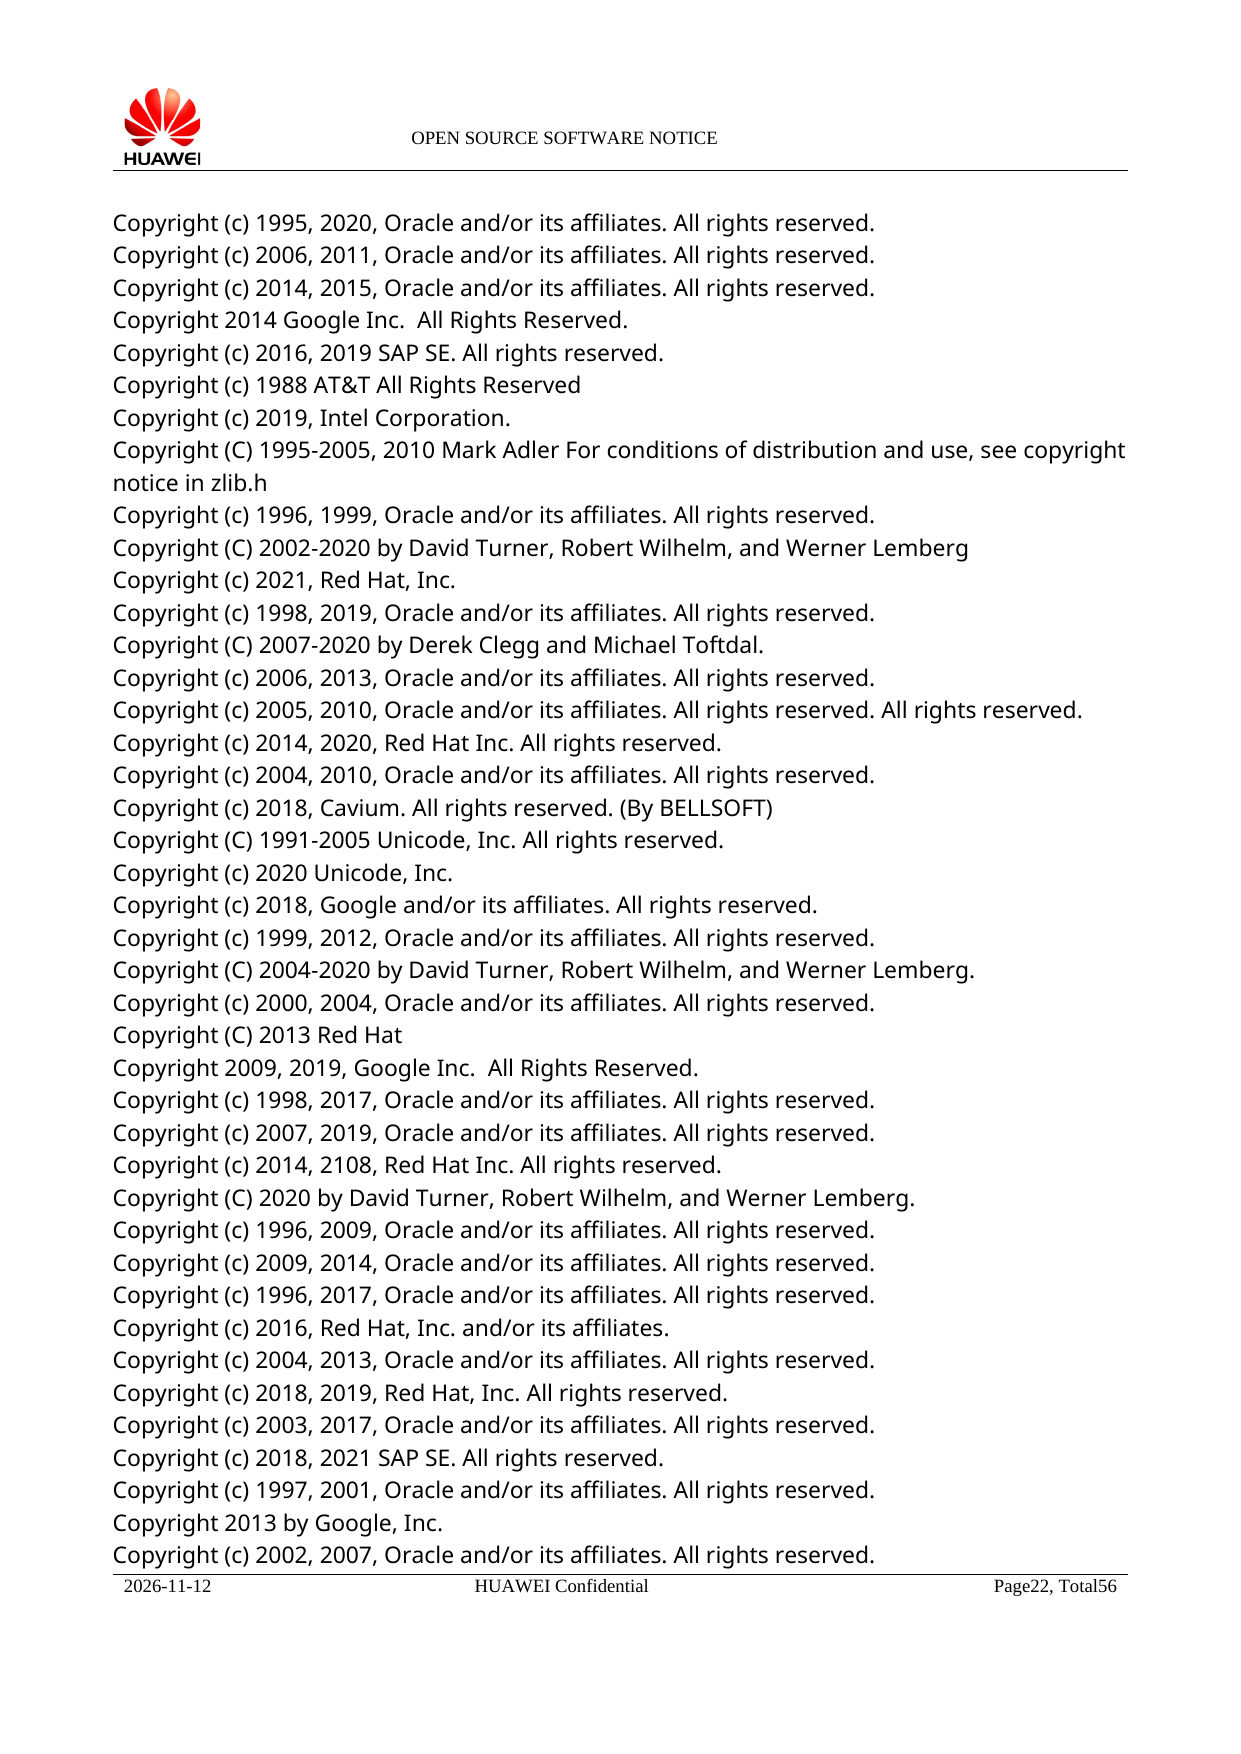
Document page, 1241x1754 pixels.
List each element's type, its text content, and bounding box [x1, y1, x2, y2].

picture [124, 88, 201, 165]
